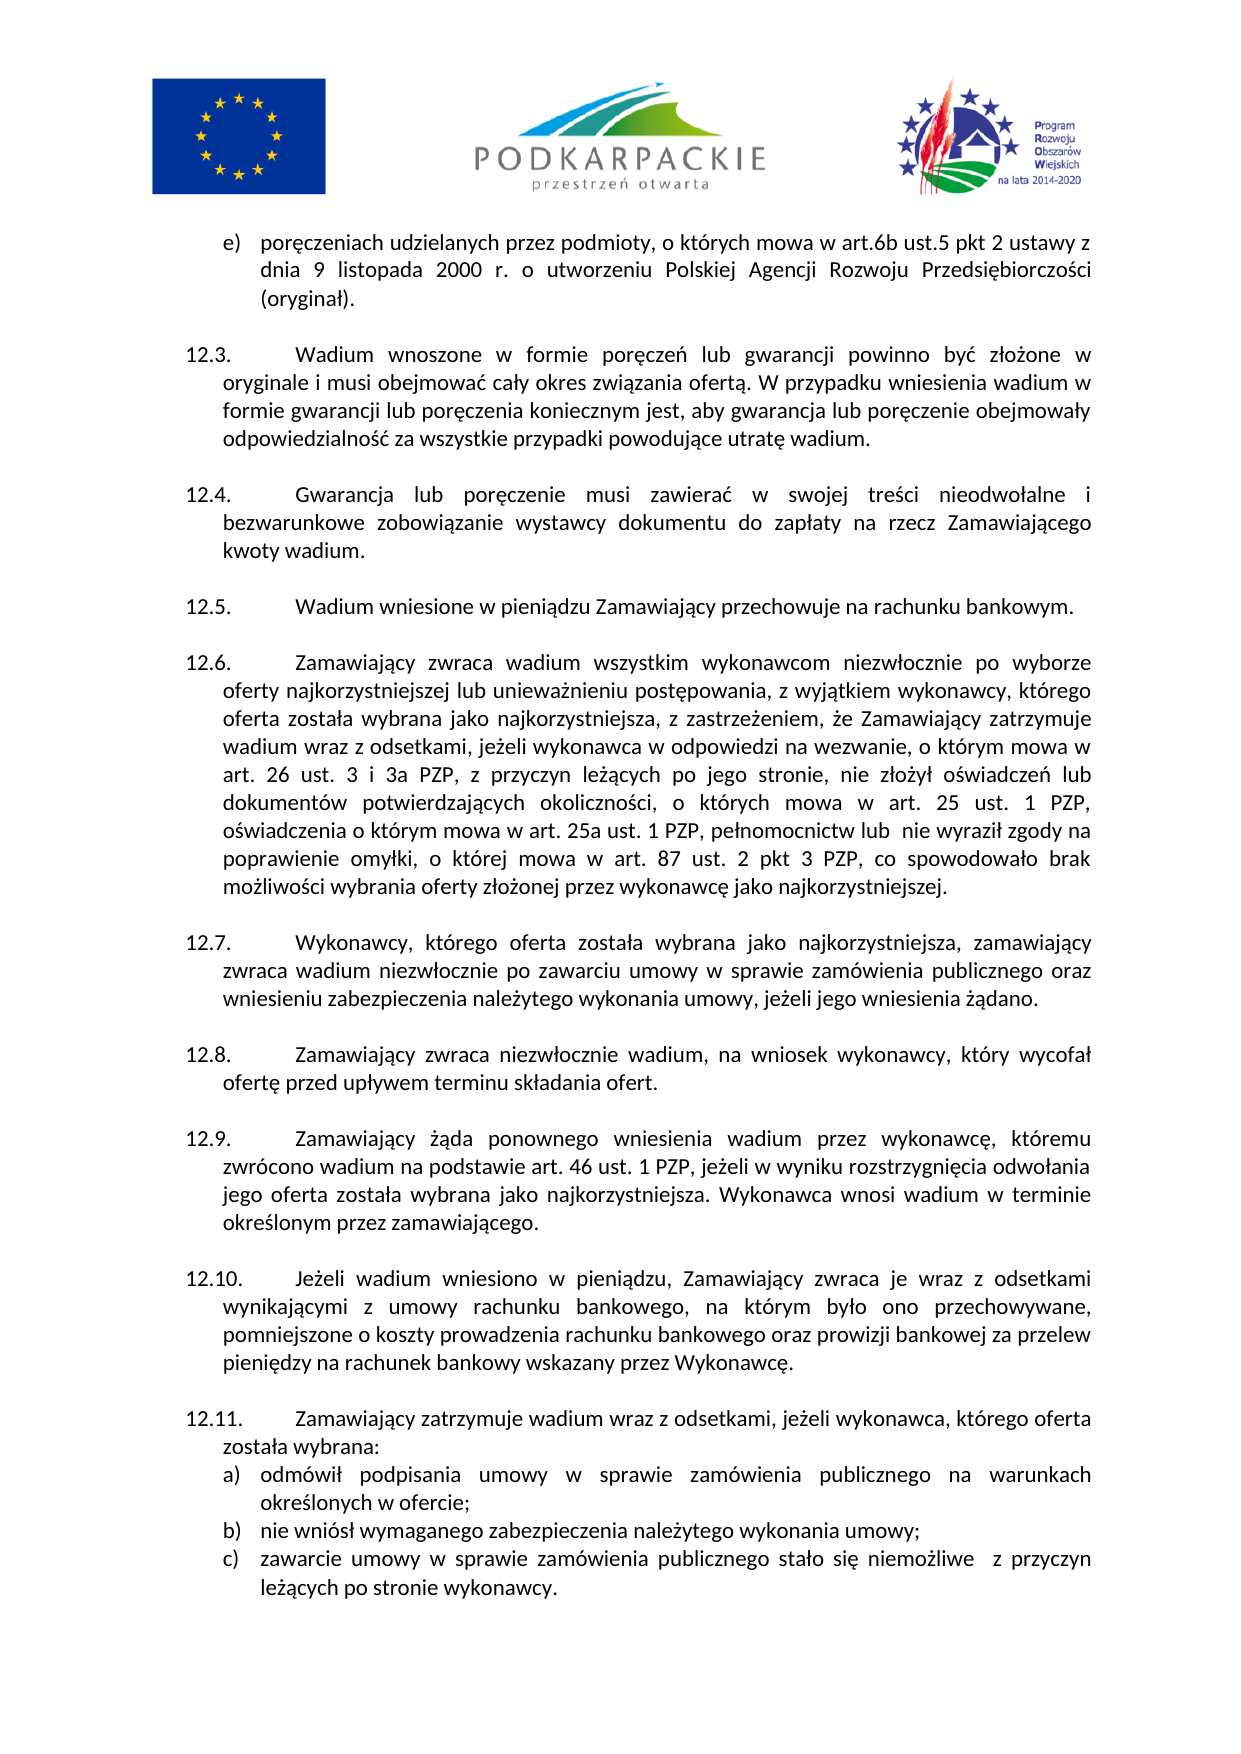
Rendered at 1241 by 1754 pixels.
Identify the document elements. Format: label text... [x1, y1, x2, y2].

list Zamawiający zatrzymuje wadium wraz z odsetkami, jeżeli wykonawca, którego oferta została wybrana: [185, 1404, 1093, 1461]
list Wykonawcy, którego oferta została wybrana jako najkorzystniejsza, zamawiający zwraca wadium niezwłocznie po zawarciu umowy w sprawie zamówienia publicznego oraz wniesieniu zabezpieczenia należytego wykonania umowy, jeżeli jego wniesienia żądano. [185, 928, 1093, 1012]
list Wadium wnoszone w formie poręczeń lub gwarancji powinno być złożone w oryginale i musi obejmować cały okres związania ofertą. W przypadku wniesienia wadium w formie gwarancji lub poręczenia koniecznym jest, aby gwarancja lub poręczenie obejmowały odpowiedzialność za wszystkie przypadki powodujące utratę wadium. [185, 340, 1093, 452]
list nie wniósł wymaganego zabezpieczenia należytego wykonania umowy; [223, 1517, 1093, 1544]
list Zamawiający żąda ponownego wniesienia wadium przez wykonawcę, któremu zwrócono wadium na podstawie art. 46 ust. 1 PZP, jeżeli w wyniku rozstrzygnięcia odwołania jego oferta została wybrana jako najkorzystniejsza. Wykonawca wnosi wadium w terminie określonym przez zamawiającego. [185, 1124, 1093, 1236]
list zawarcie umowy w sprawie zamówienia publicznego stało się niemożliwe z przyczyn leżących po stronie wykonawcy. [223, 1544, 1093, 1601]
list Zamawiający zwraca niezwłocznie wadium, na wniosek wykonawcy, który wycofał ofertę przed upływem terminu składania ofert. [185, 1040, 1093, 1096]
list Zamawiający zwraca wadium wszystkim wykonawcom niezwłocznie po wyborze oferty najkorzystniejszej lub unieważnieniu postępowania, z wyjątkiem wykonawcy, którego oferta została wybrana jako najkorzystniejsza, z zastrzeżeniem, że Zamawiający zatrzymuje wadium wraz z odsetkami, jeżeli wykonawca w odpowiedzi na wezwanie, o którym mowa w art. 26 ust. 3 i 3a PZP, z przyczyn leżących po jego stronie, nie złożył oświadczeń lub dokumentów potwierdzających okoliczności, o których mowa w art. 25 ust. 1 PZP, oświadczenia o którym mowa w art. 25a ust. 1 PZP, pełnomocnictw lub nie wyraził zgody na poprawienie omyłki, o której mowa w art. 87 ust. 2 pkt 3 PZP, co spowodowało brak możliwości wybrania oferty złożonej przez wykonawcę jako najkorzystniejszej. [185, 648, 1093, 900]
list odmówił podpisania umowy w sprawie zamówienia publicznego na warunkach określonych w ofercie; [223, 1461, 1093, 1517]
list Jeżeli wadium wniesiono w pieniądzu, Zamawiający zwraca je wraz z odsetkami wynikającymi z umowy rachunku bankowego, na którym było ono przechowywane, pomniejszone o koszty prowadzenia rachunku bankowego oraz prowizji bankowej za przelew pieniędzy na rachunek bankowy wskazany przez Wykonawcę. [185, 1264, 1093, 1376]
list Gwarancja lub poręczenie musi zawierać w swojej treści nieodwołalne i bezwarunkowe zobowiązanie wystawcy dokumentu do zapłaty na rzecz Zamawiającego kwoty wadium. [185, 480, 1093, 564]
list poręczeniach udzielanych przez podmioty, o których mowa w art.6b ust.5 pkt 2 ustawy z dnia 9 listopada 2000 r. o utworzeniu Polskiej Agencji Rozwoju Przedsiębiorczości (oryginał). [223, 228, 1093, 312]
list Wadium wniesione w pieniądzu Zamawiający przechowuje na rachunku bankowym. [185, 592, 1093, 620]
picture [147, 73, 1093, 200]
